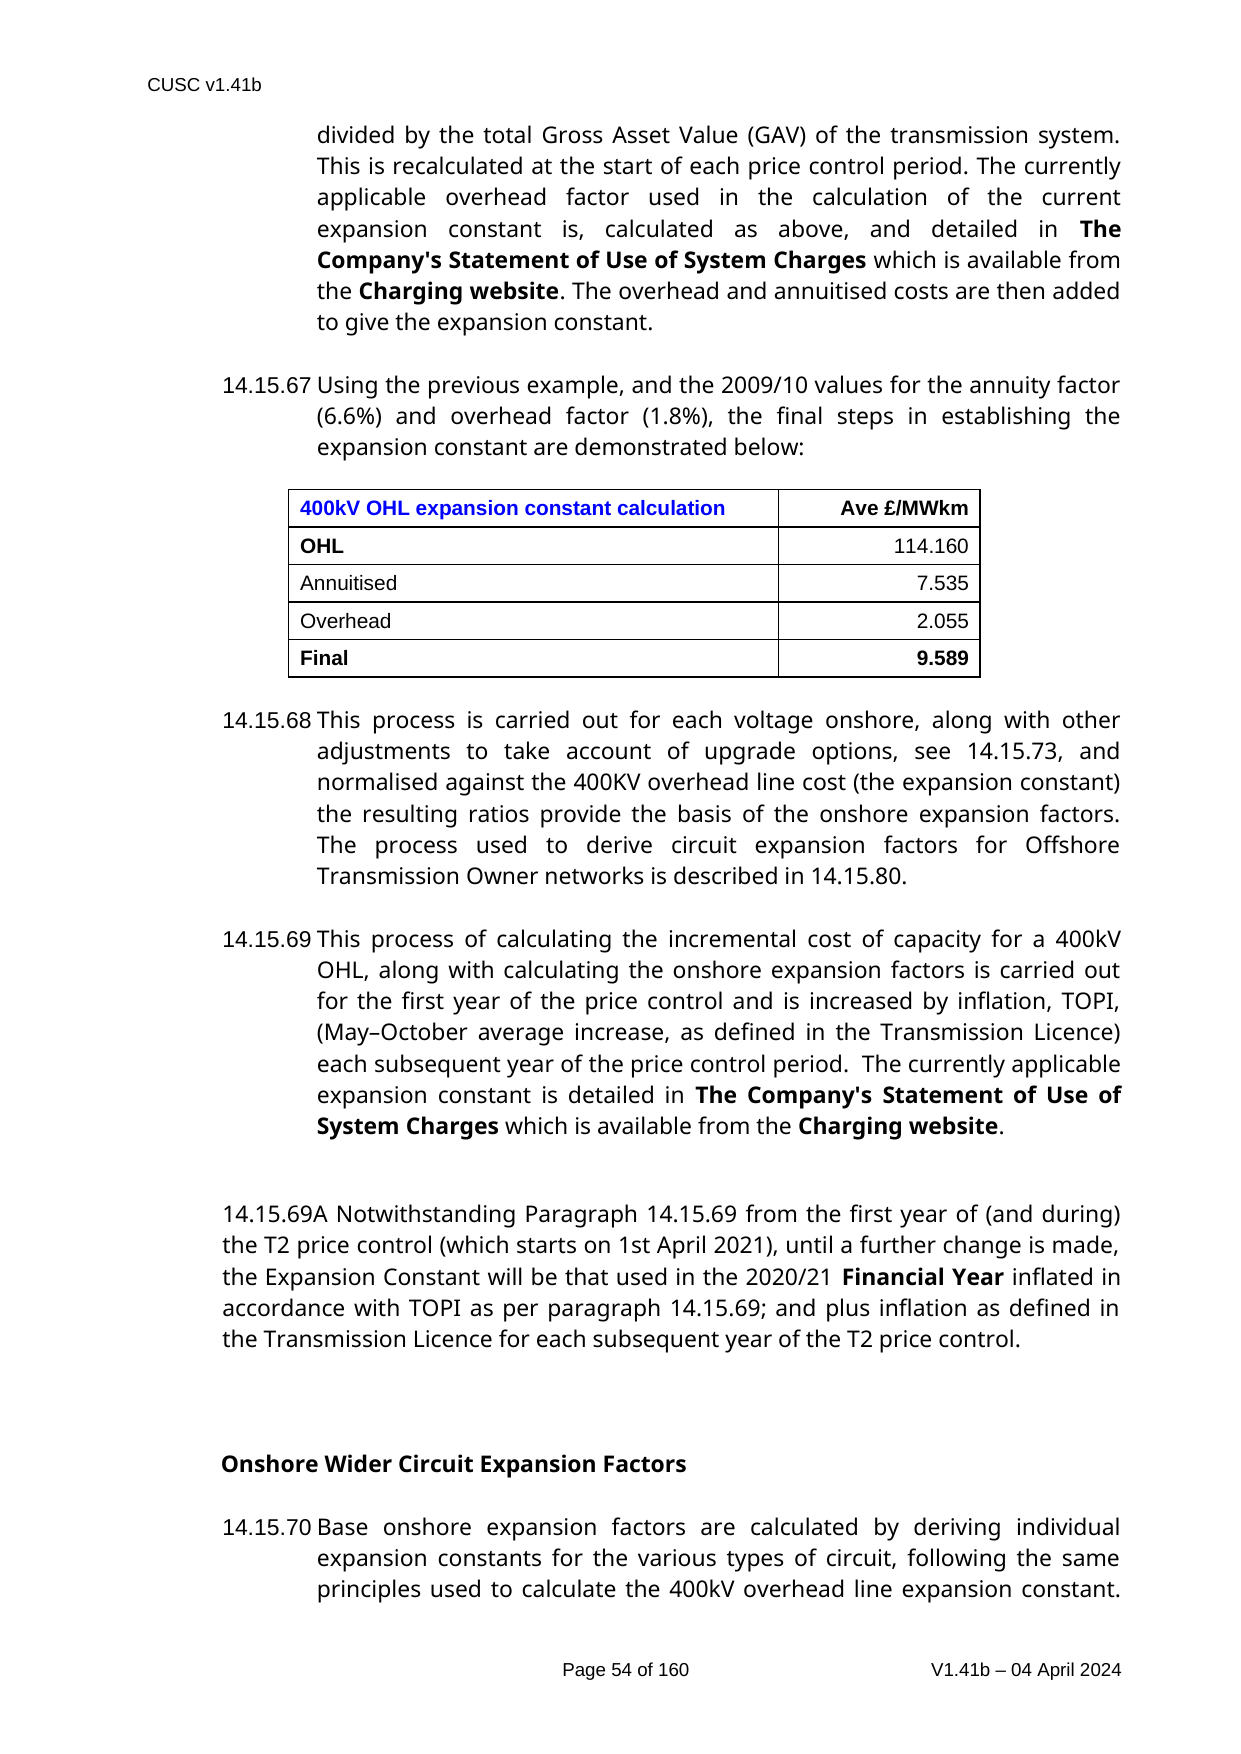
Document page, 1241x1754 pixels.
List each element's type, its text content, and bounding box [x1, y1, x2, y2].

table_cell 2.055 [779, 603, 979, 639]
list This process of calculating the incremental cost of capacity for a 400kV OHL, along with calculating the onshore expansion factors is carried out for the first year of the price control and is increased by inflation, TOPI, (May–October average increase, as defined in the Transmission Licence) each subsequent year of the price control period. The currently applicable expansion constant is detailed in The Company's Statement of Use of System Charges which is available from the Charging website. [222, 922, 1121, 1141]
table_cell 114.160 [779, 528, 979, 564]
table_cell Overhead [289, 603, 778, 639]
text 14.15.69A Notwithstanding Paragraph 14.15.69 from the first year of (and during) the T2 price control (which starts on 1st April 2021), until a further change is made, the Expansion Constant will be that used in the 2020/21 Financial Year inflated in accordance with TOPI as per paragraph 14.15.69; and plus inflation as defined in the Transmission Licence for each subsequent year of the T2 price control. [222, 1198, 1121, 1354]
list This process is carried out for each voltage onshore, along with other adjustments to take account of upgrade options, see 14.15.73, and normalised against the 400KV overhead line cost (the expansion constant) the resulting ratios provide the basis of the onshore expansion factors. The process used to derive circuit expansion factors for Offshore Transmission Owner networks is described in 14.15.80. [222, 704, 1121, 891]
table_cell 7.535 [779, 565, 979, 601]
table_header Ave £/MWkm [779, 490, 979, 526]
table_header 400kV OHL expansion constant calculation [289, 490, 778, 526]
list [222, 1510, 1121, 1604]
table_cell 9.589 [779, 640, 979, 676]
text Onshore Wider Circuit Expansion Factors [221, 1448, 1121, 1479]
table_cell OHL [289, 528, 778, 564]
table_cell Annuitised [289, 565, 778, 601]
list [222, 119, 1121, 337]
table_cell Final [289, 640, 778, 676]
list Using the previous example, and the 2009/10 values for the annuity factor (6.6%) and overhead factor (1.8%), the final steps in establishing the expansion constant are demonstrated below: [222, 369, 1121, 462]
